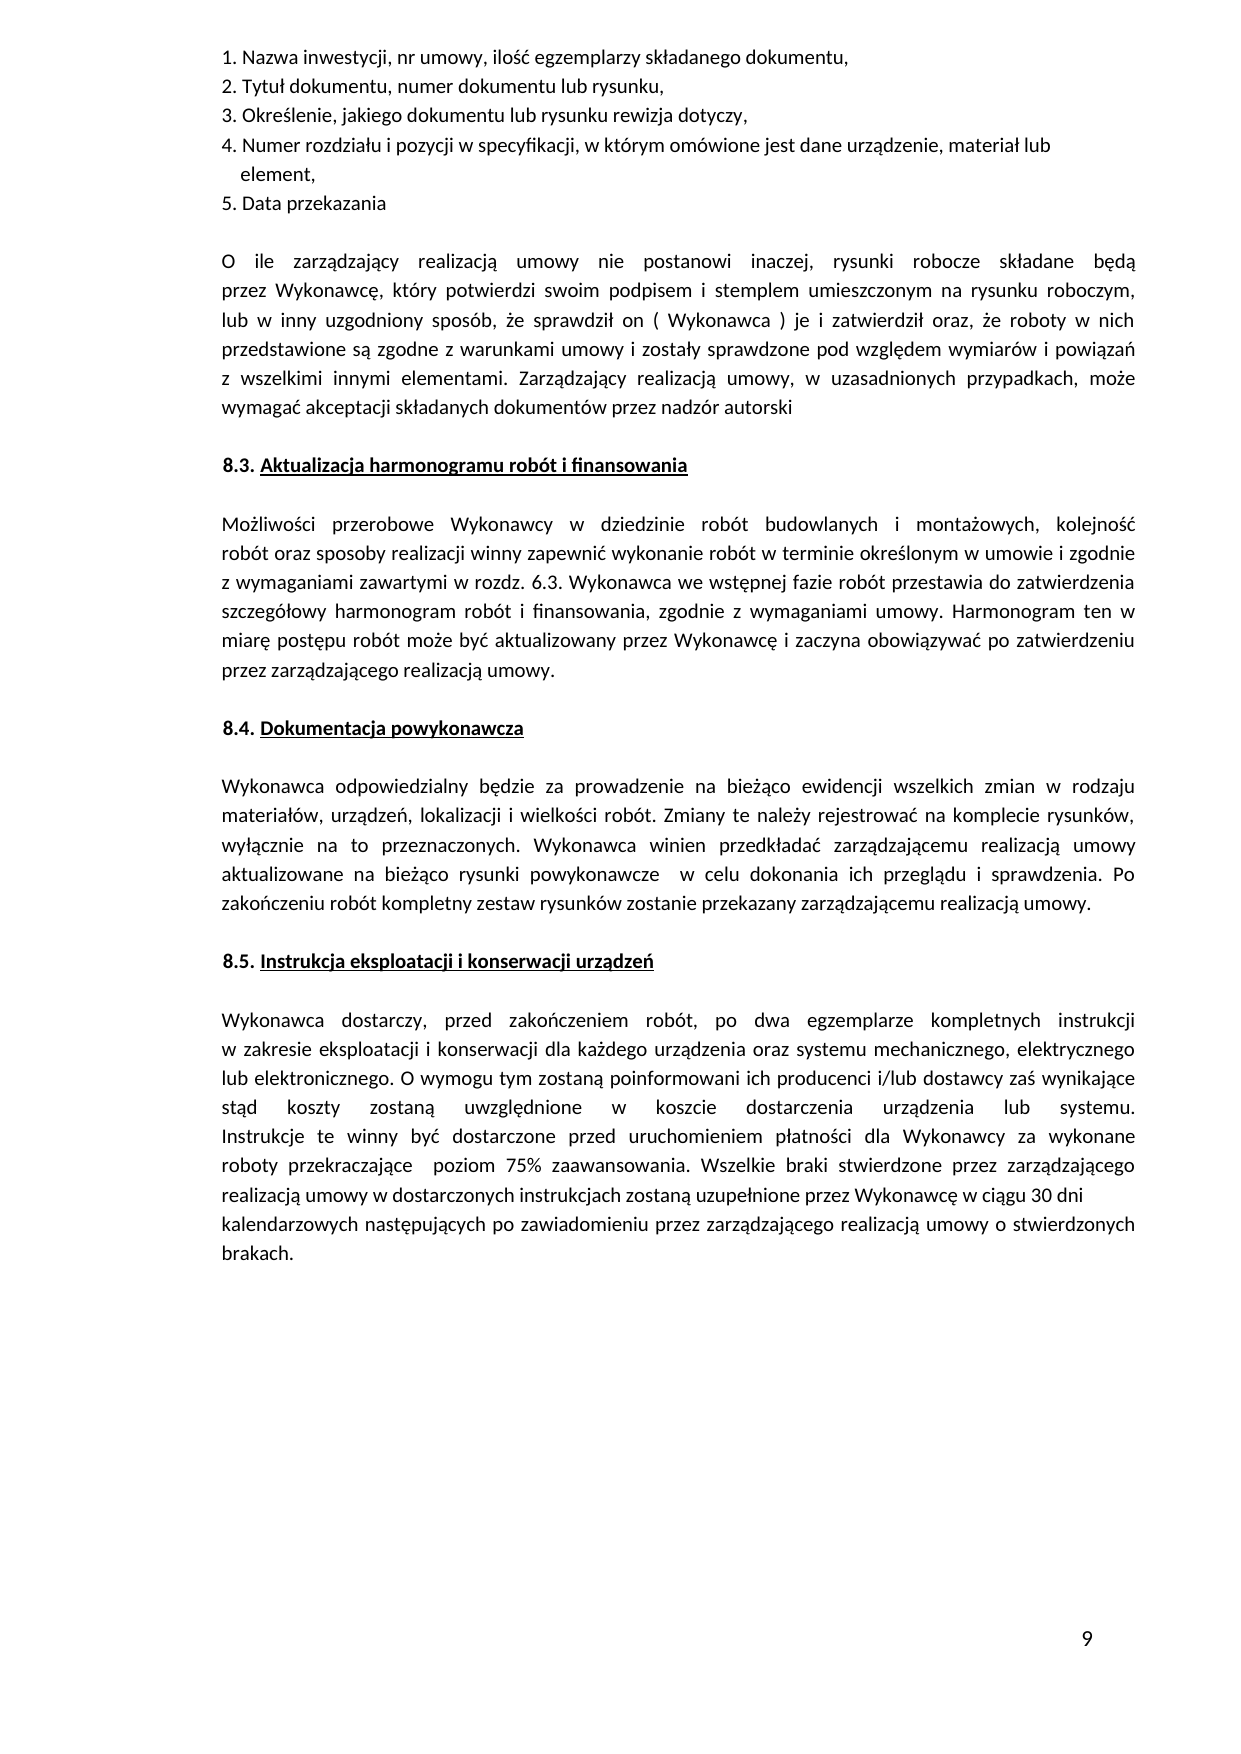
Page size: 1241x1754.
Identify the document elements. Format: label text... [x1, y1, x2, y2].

list Wykonawca dostarczy, przed zakończeniem robót, po dwa egzemplarze kompletnych instrukcji w zakresie eksploatacji i konserwacji dla każdego urządzenia oraz systemu mechanicznego, elektrycznego lub elektronicznego. O wymogu tym zostaną poinformowani ich producenci i/lub dostawcy zaś wynikające stąd koszty zostaną uwzględnione w koszcie dostarczenia urządzenia lub systemu. Instrukcje te winny być dostarczone przed uruchomieniem płatności dla Wykonawcy za wykonane roboty przekraczające poziom 75% zaawansowania. Wszelkie braki stwierdzone przez zarządzającego realizacją umowy w dostarczonych instrukcjach zostaną uzupełnione przez Wykonawcę w ciągu 30 dni [221, 1007, 1137, 1207]
list Możliwości przerobowe Wykonawcy w dziedzinie robót budowlanych i montażowych, kolejność robót oraz sposoby realizacji winny zapewnić wykonanie robót w terminie określonym w umowie i zgodnie z wymaganiami zawartymi w rozdz. 6.3. Wykonawca we wstępnej fazie robót przestawia do zatwierdzenia szczegółowy harmonogram robót i finansowania, zgodnie z wymaganiami umowy. Harmonogram ten w miarę postępu robót może być aktualizowany przez Wykonawcę i zaczyna obowiązywać po zatwierdzeniu przez zarządzającego realizacją umowy. [221, 511, 1137, 682]
list O ile zarządzający realizacją umowy nie postanowi inaczej, rysunki robocze składane będą przez Wykonawcę, który potwierdzi swoim podpisem i stemplem umieszczonym na rysunku roboczym, lub w inny uzgodniony sposób, że sprawdził on ( Wykonawca ) je i zatwierdził oraz, że roboty w nich przedstawione są zgodne z warunkami umowy i zostały sprawdzone pod względem wymiarów i powiązań z wszelkimi innymi elementami. Zarządzający realizacją umowy, w uzasadnionych przypadkach, może wymagać akceptacji składanych dokumentów przez nadzór autorski [221, 219, 1137, 420]
list 1. Nazwa inwestycji, nr umowy, ilość egzemplarzy składanego dokumentu, 2. Tytuł dokumentu, numer dokumentu lub rysunku, 3. Określenie, jakiego dokumentu lub rysunku rewizja dotyczy, 4. Numer rozdziału i pozycji w specyfikacji, w którym omówione jest dane urządzenie, materiał lub element, 5. Data przekazania [221, 44, 1137, 216]
list Aktualizacja harmonogramu robót i finansowania [223, 453, 1137, 478]
list kalendarzowych następujących po zawiadomieniu przez zarządzającego realizacją umowy o stwierdzonych brakach. [221, 1211, 1137, 1266]
list Instrukcja eksploatacji i konserwacji urządzeń [223, 948, 1137, 974]
list Wykonawca odpowiedzialny będzie za prowadzenie na bieżąco ewidencji wszelkich zmian w rodzaju materiałów, urządzeń, lokalizacji i wielkości robót. Zmiany te należy rejestrować na komplecie rysunków, wyłącznie na to przeznaczonych. Wykonawca winien przedkładać zarządzającemu realizacją umowy aktualizowane na bieżąco rysunki powykonawcze w celu dokonania ich przeglądu i sprawdzenia. Po zakończeniu robót kompletny zestaw rysunków zostanie przekazany zarządzającemu realizacją umowy. [221, 773, 1137, 916]
list Dokumentacja powykonawcza [223, 715, 1137, 741]
